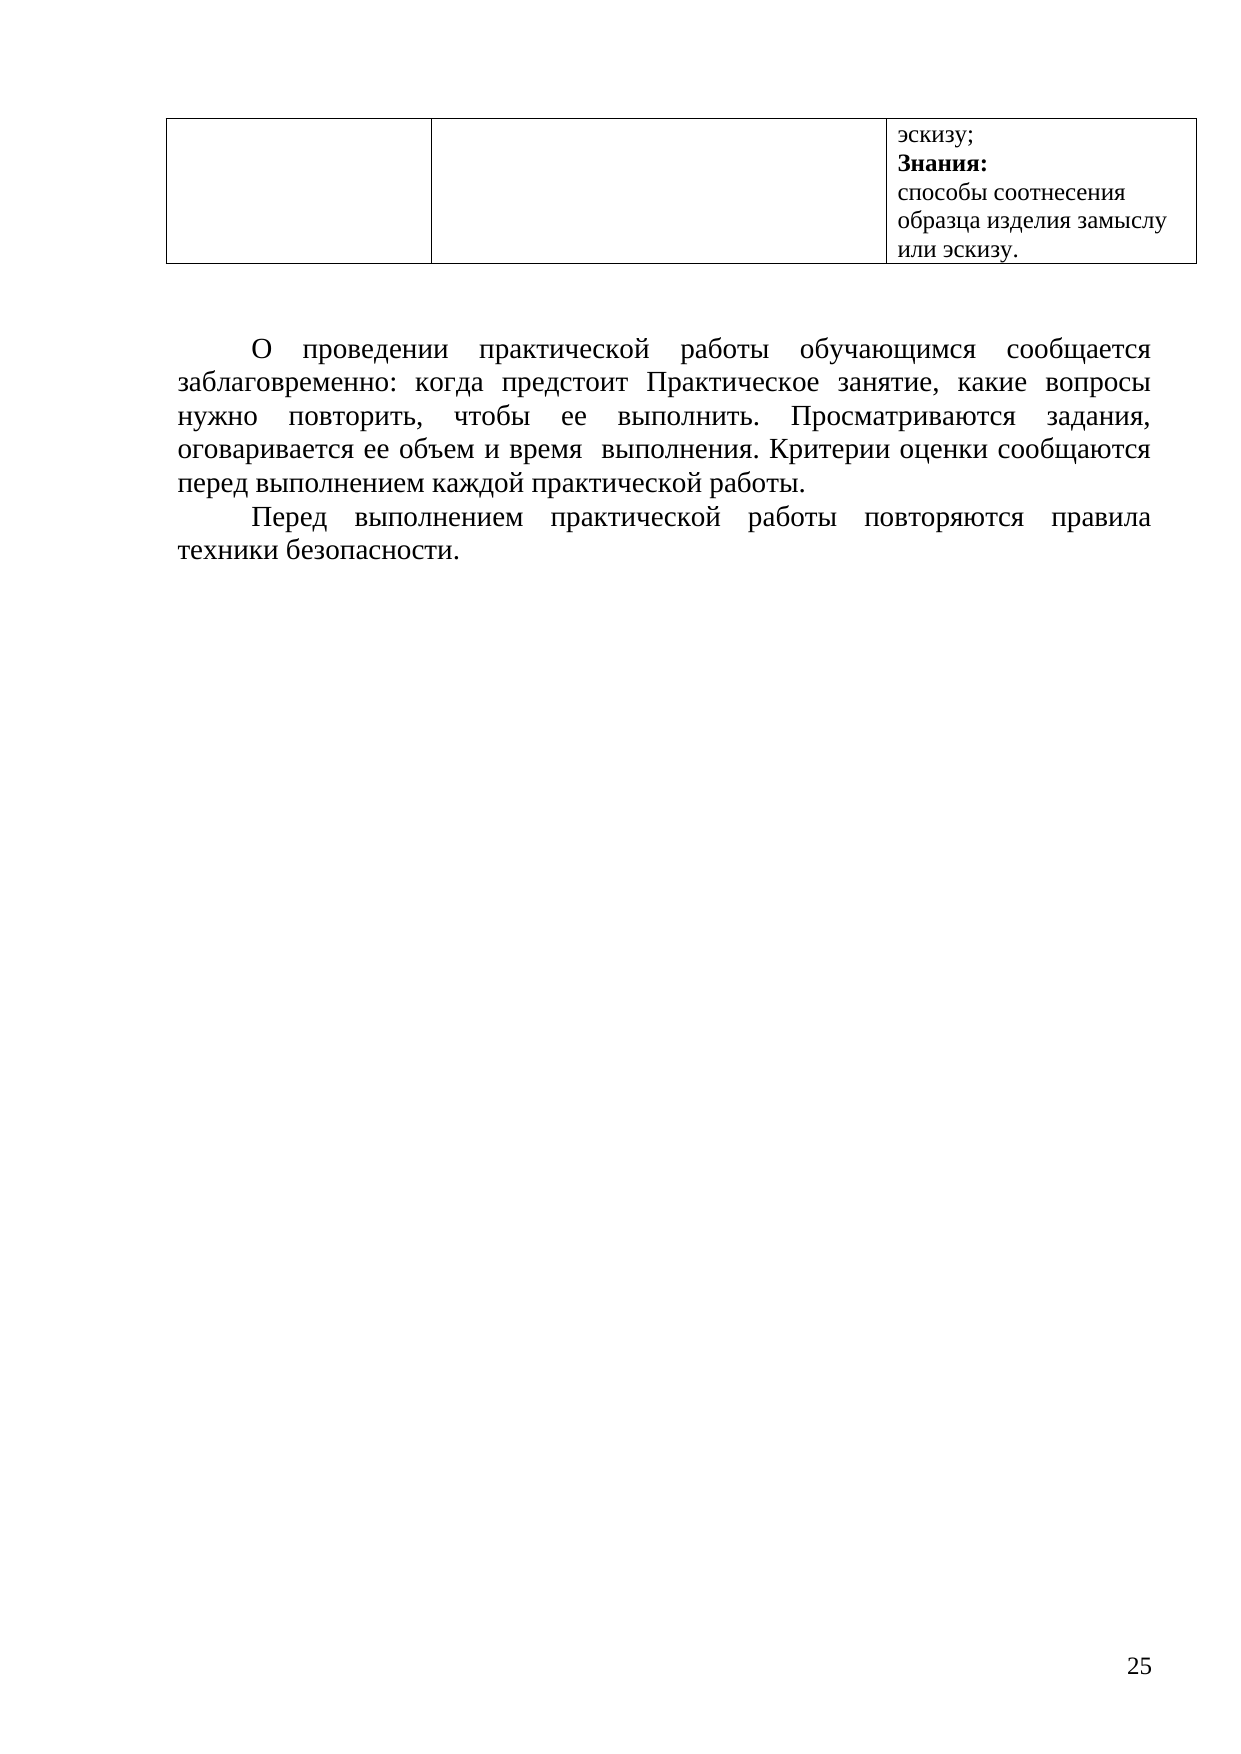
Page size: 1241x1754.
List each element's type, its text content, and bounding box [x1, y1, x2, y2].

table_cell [887, 119, 1196, 263]
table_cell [167, 119, 431, 263]
text О проведении практической работы обучающимся сообщается заблаговременно: когда предстоит Практическое занятие, какие вопросы нужно повторить, чтобы ее выполнить. Просматриваются задания, оговаривается ее объем и время выполнения. Критерии оценки сообщаются перед выполнением каждой практической работы. [177, 331, 1152, 499]
text Перед выполнением практической работы повторяются правила техники безопасности. [177, 499, 1152, 566]
